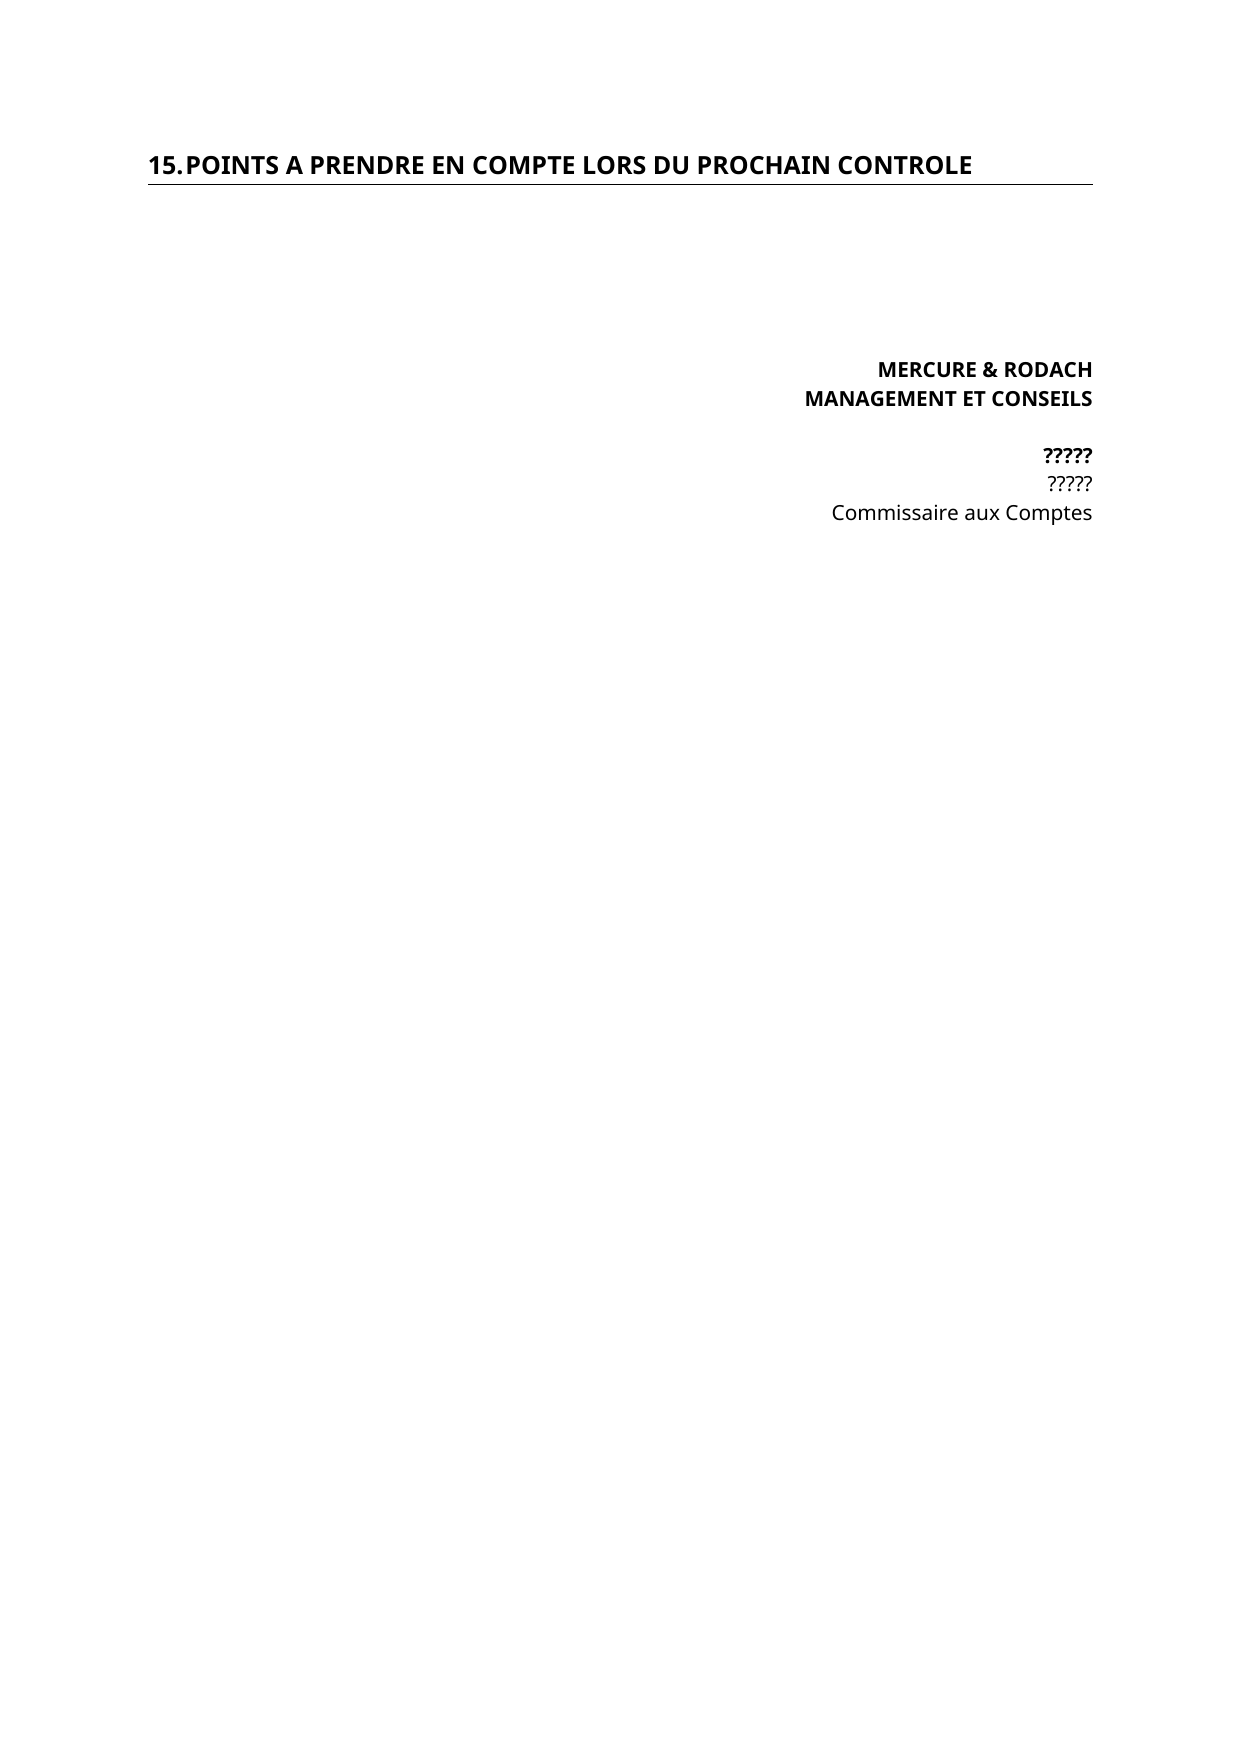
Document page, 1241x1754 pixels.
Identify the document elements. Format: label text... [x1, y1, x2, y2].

text Commissaire aux Comptes [148, 498, 1093, 526]
text ????? [148, 469, 1093, 498]
text ????? [148, 441, 1093, 469]
text MERCURE & RODACH MANAGEMENT ET CONSEILS [162, 327, 1093, 412]
list POINTS A PRENDRE EN COMPTE LORS DU PROCHAIN CONTROLE [148, 148, 1093, 184]
